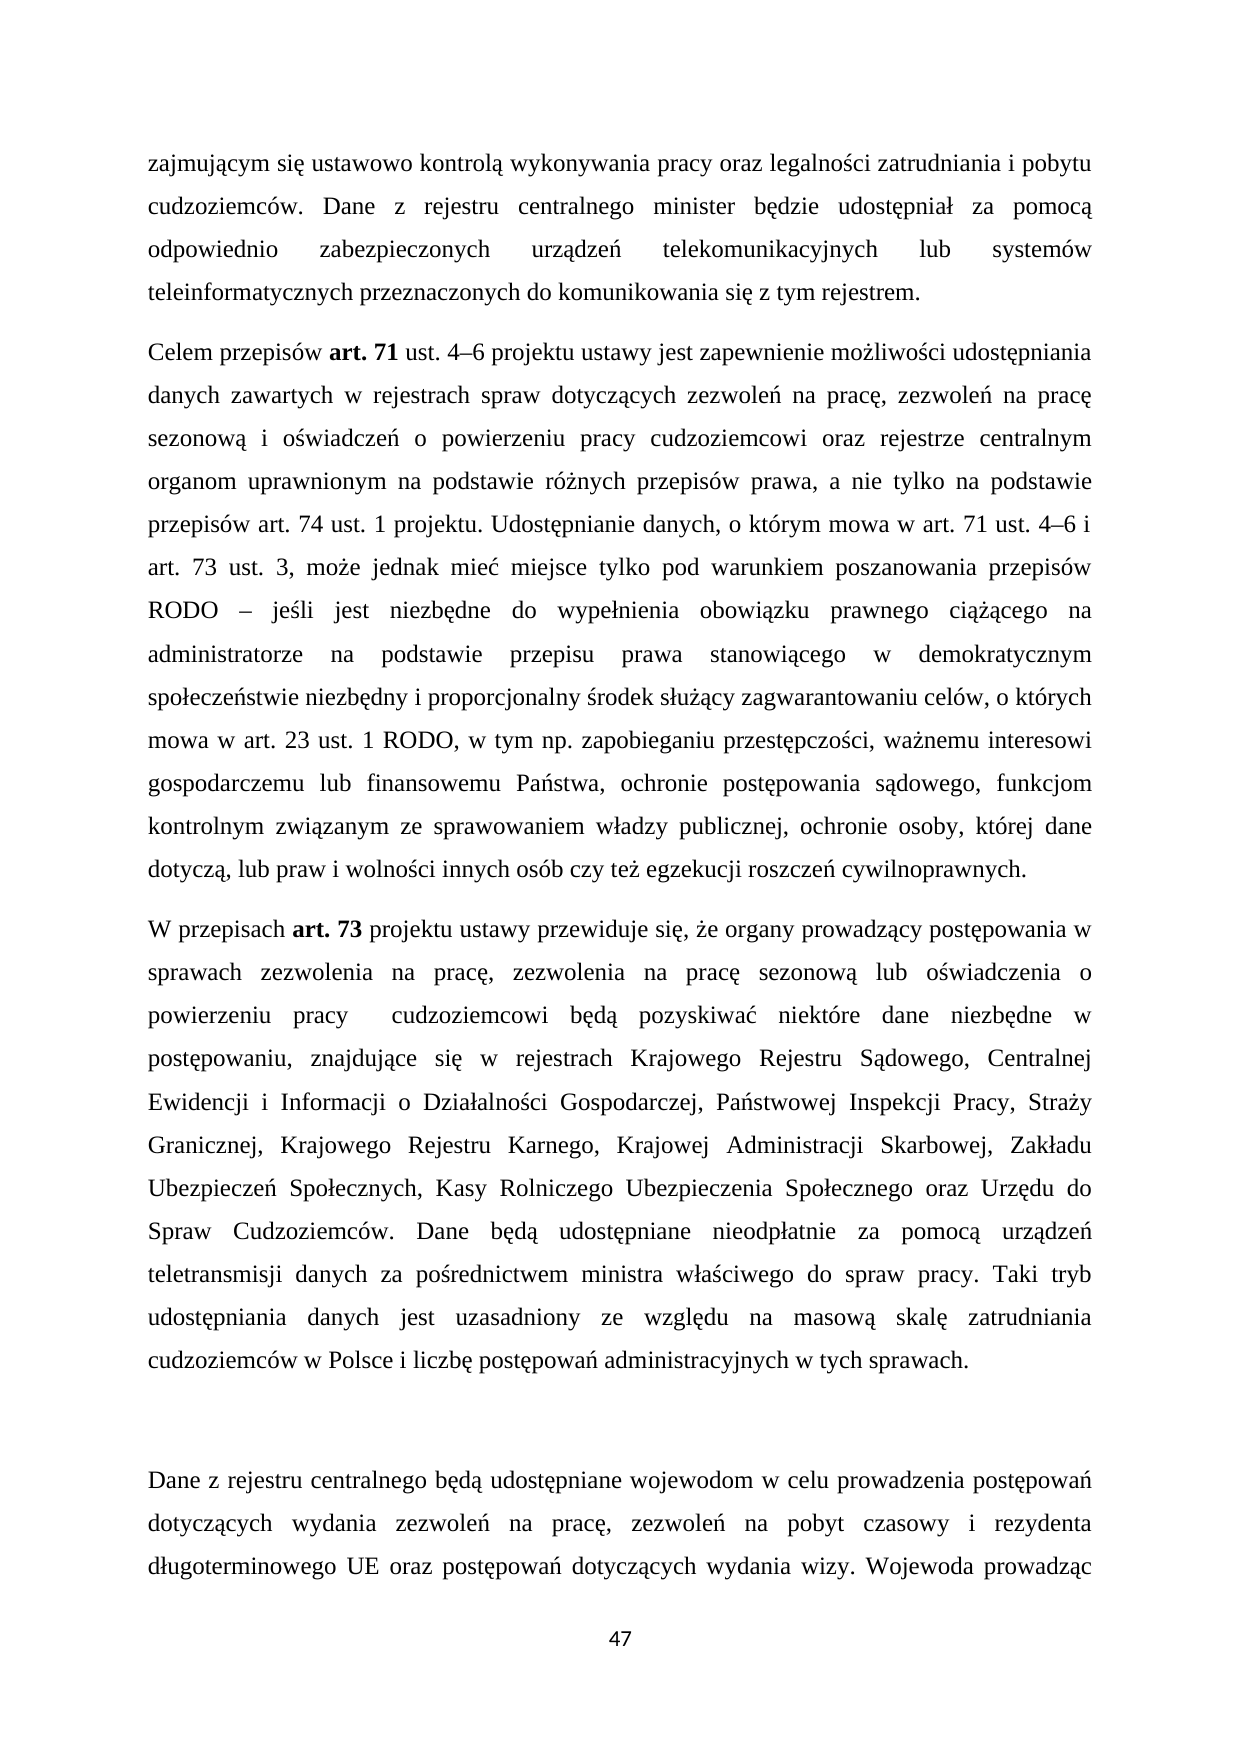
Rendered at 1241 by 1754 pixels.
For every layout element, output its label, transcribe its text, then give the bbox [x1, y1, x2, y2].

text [148, 1465, 1093, 1580]
text W przepisach art. 73 projektu ustawy przewiduje się, że organy prowadzący postępowania w sprawach zezwolenia na pracę, zezwolenia na pracę sezonową lub oświadczenia o powierzeniu pracy cudzoziemcowi będą pozyskiwać niektóre dane niezbędne w postępowaniu, znajdujące się w rejestrach Krajowego Rejestru Sądowego, Centralnej Ewidencji i Informacji o Działalności Gospodarczej, Państwowej Inspekcji Pracy, Straży Granicznej, Krajowego Rejestru Karnego, Krajowej Administracji Skarbowej, Zakładu Ubezpieczeń Społecznych, Kasy Rolniczego Ubezpieczenia Społecznego oraz Urzędu do Spraw Cudzoziemców. Dane będą udostępniane nieodpłatnie za pomocą urządzeń teletransmisji danych za pośrednictwem ministra właściwego do spraw pracy. Taki tryb udostępniania danych jest uzasadniony ze względu na masową skalę zatrudniania cudzoziemców w Polsce i liczbę postępowań administracyjnych w tych sprawach. [148, 914, 1093, 1374]
text Celem przepisów art. 71 ust. 4–6 projektu ustawy jest zapewnienie możliwości udostępniania danych zawartych w rejestrach spraw dotyczących zezwoleń na pracę, zezwoleń na pracę sezonową i oświadczeń o powierzeniu pracy cudzoziemcowi oraz rejestrze centralnym organom uprawnionym na podstawie różnych przepisów prawa, a nie tylko na podstawie przepisów art. 74 ust. 1 projektu. Udostępnianie danych, o którym mowa w art. 71 ust. 4–6 i art. 73 ust. 3, może jednak mieć miejsce tylko pod warunkiem poszanowania przepisów RODO – jeśli jest niezbędne do wypełnienia obowiązku prawnego ciążącego na administratorze na podstawie przepisu prawa stanowiącego w demokratycznym społeczeństwie niezbędny i proporcjonalny środek służący zagwarantowaniu celów, o których mowa w art. 23 ust. 1 RODO, w tym np. zapobieganiu przestępczości, ważnemu interesowi gospodarczemu lub finansowemu Państwa, ochronie postępowania sądowego, funkcjom kontrolnym związanym ze sprawowaniem władzy publicznej, ochronie osoby, której dane dotyczą, lub praw i wolności innych osób czy też egzekucji roszczeń cywilnoprawnych. [148, 337, 1093, 883]
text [148, 148, 1093, 306]
